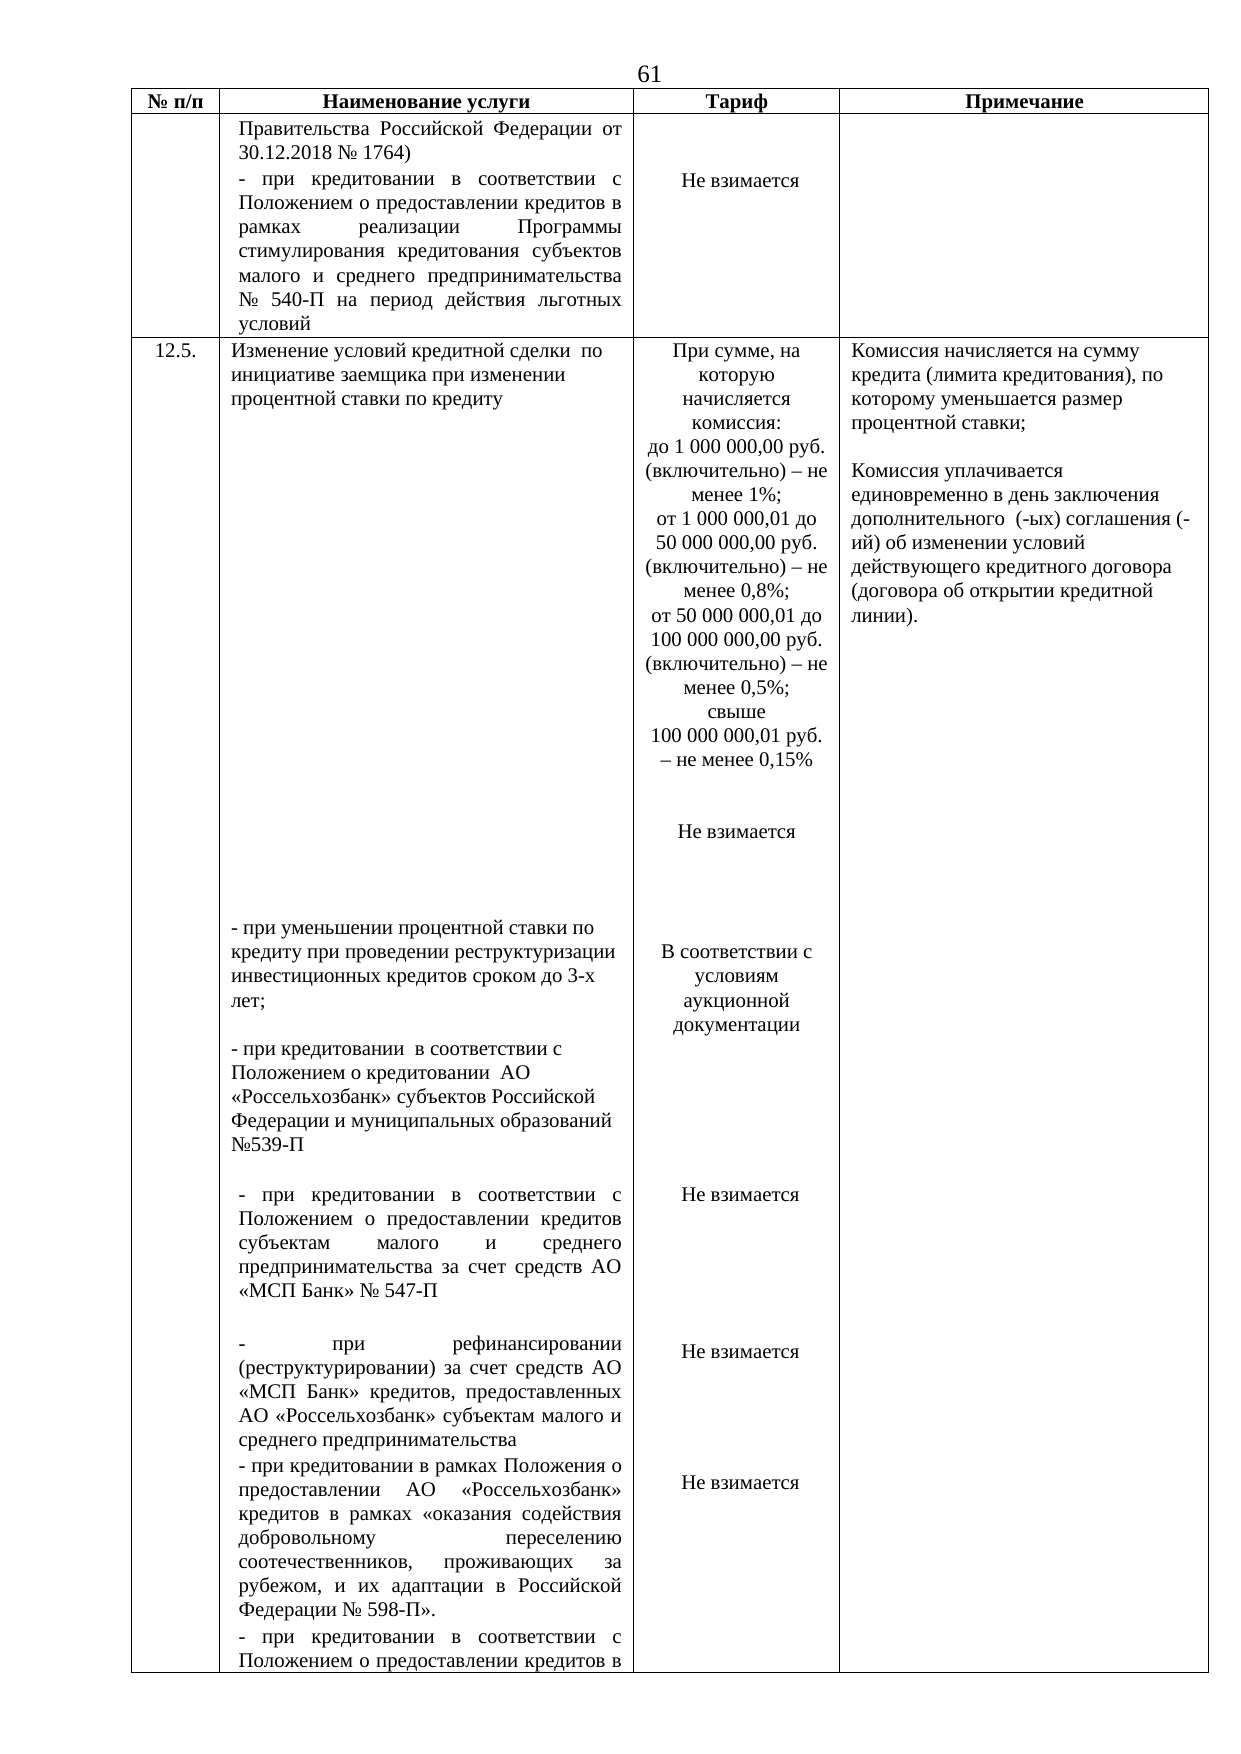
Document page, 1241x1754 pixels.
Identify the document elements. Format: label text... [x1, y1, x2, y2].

table_header Наименование услуги [220, 89, 633, 113]
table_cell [634, 114, 839, 337]
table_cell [634, 1180, 839, 1672]
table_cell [220, 1180, 633, 1672]
table_cell 12.5. [132, 338, 219, 1180]
table_cell [132, 1180, 219, 1672]
table_cell Комиссия начисляется на сумму кредита (лимита кредитования), по которому уменьшается размер процентной ставки; Комиссия уплачивается единовременно в день заключения дополнительного (-ых) соглашения (-ий) об изменении условий действующего кредитного договора (договора об открытии кредитной линии). [840, 338, 1208, 1180]
table_header № п/п [132, 89, 219, 113]
table_header Примечание [840, 89, 1208, 113]
table_cell При сумме, на которую начисляется комиссия: до 1 000 000,00 руб. (включительно) – не менее 1%; от 1 000 000,01 до 50 000 000,00 руб. (включительно) – не менее 0,8%; от 50 000 000,01 до 100 000 000,00 руб. (включительно) – не менее 0,5%; свыше 100 000 000,01 руб. – не менее 0,15% Не взимается В соответствии с условиям аукционной документации [634, 338, 839, 1180]
table_cell [132, 114, 219, 337]
table_cell [840, 1180, 1208, 1672]
table_header Тариф [634, 89, 839, 113]
table_cell Изменение условий кредитной сделки по инициативе заемщика при изменении процентной ставки по кредиту - при уменьшении процентной ставки по кредиту при проведении реструктуризации инвестиционных кредитов сроком до 3-х лет; - при кредитовании в соответствии с Положением о кредитовании АО «Россельхозбанк» субъектов Российской Федерации и муниципальных образований №539-П [220, 338, 633, 1180]
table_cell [220, 114, 633, 337]
table_cell [840, 114, 1208, 337]
